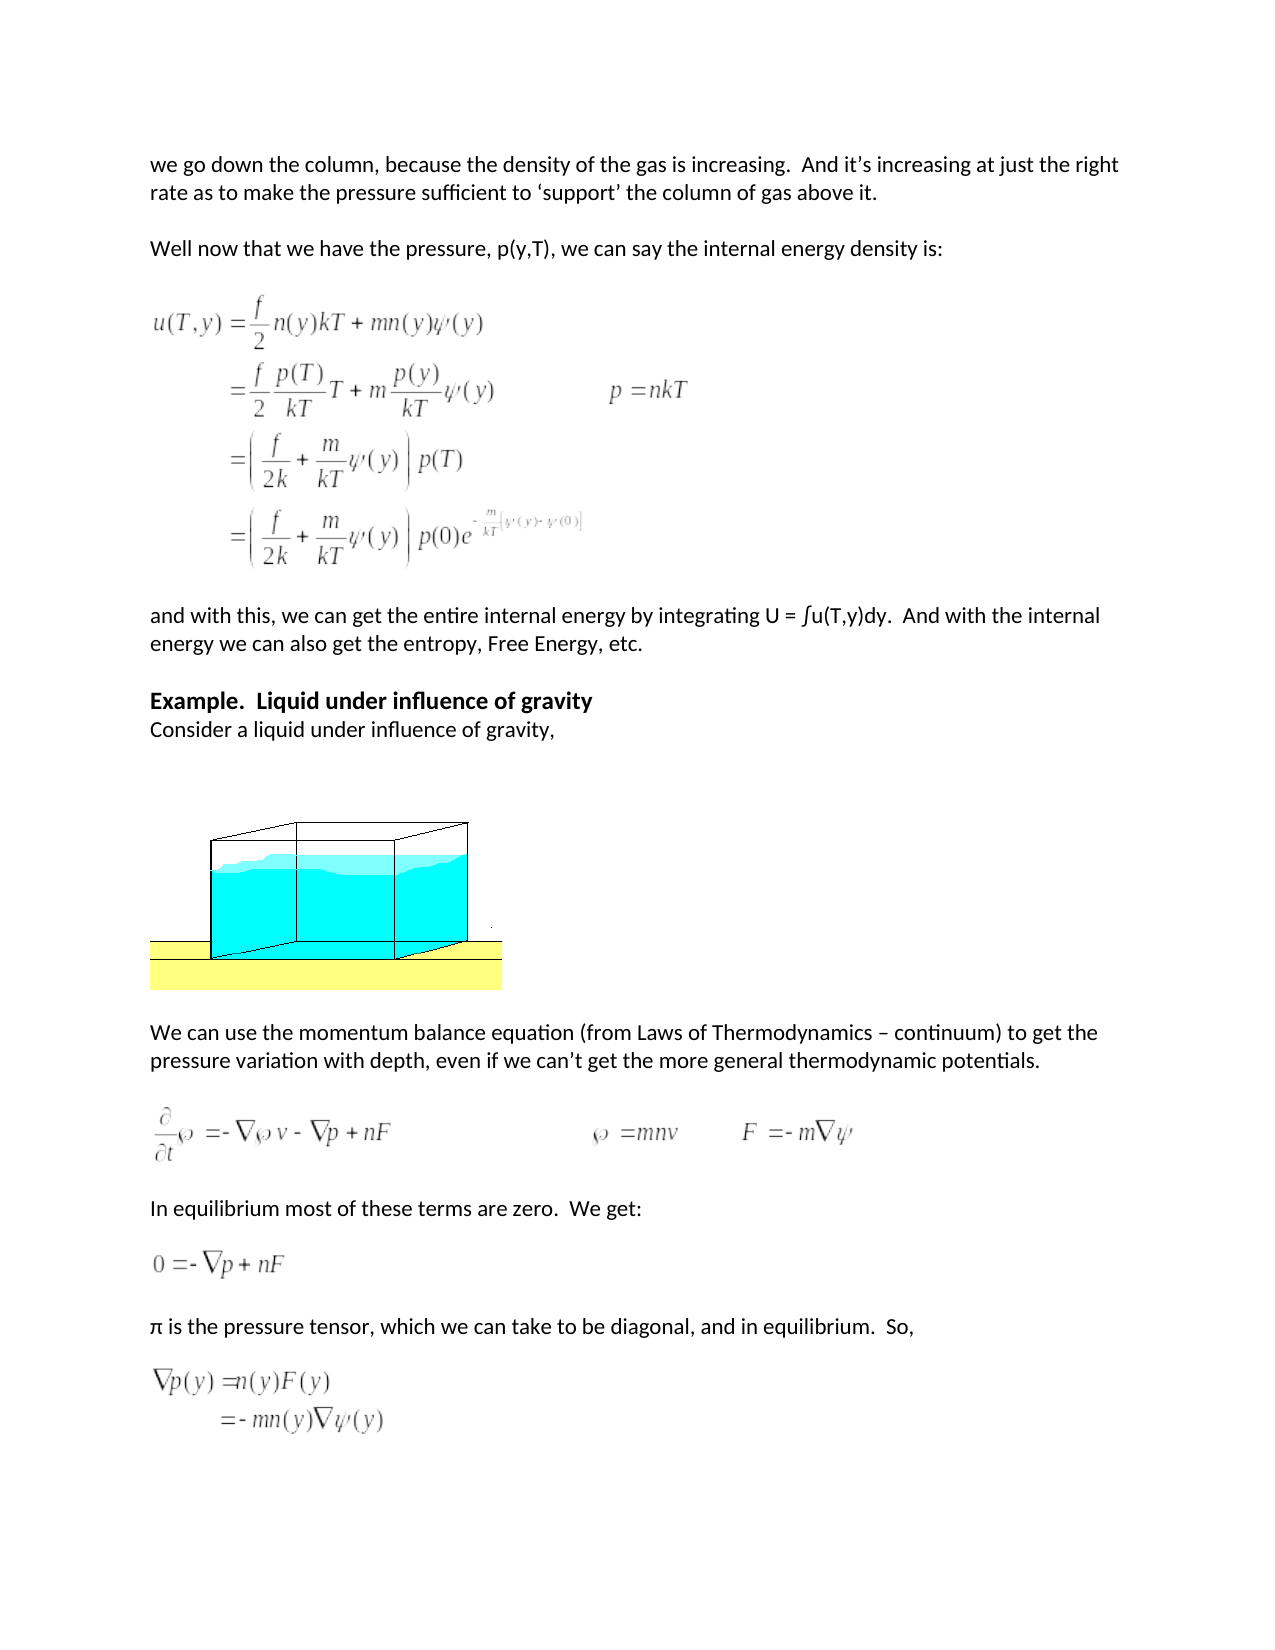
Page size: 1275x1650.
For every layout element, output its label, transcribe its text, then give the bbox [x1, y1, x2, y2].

picture [150, 771, 503, 990]
text We can use the momentum balance equation (from Laws of Thermodynamics – continuum) to get the pressure variation with depth, even if we can’t get the more general thermodynamic potentials. [150, 1018, 1125, 1074]
text Example. Liquid under influence of gravity [150, 685, 1125, 716]
text Well now that we have the pressure, p(y,T), we can say the internal energy density is: [150, 234, 1125, 262]
text and with this, we can get the entire internal energy by integrating U = ∫u(T,y)dy. And with the internal energy we can also get the entropy, Free Energy, etc. [150, 601, 1125, 657]
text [150, 150, 1125, 206]
text π is the pressure tensor, which we can take to be diagonal, and in equilibrium. So, [150, 1312, 1125, 1340]
text In equilibrium most of these terms are zero. We get: [150, 1194, 1125, 1222]
text Consider a liquid under influence of gravity, [150, 716, 1125, 744]
